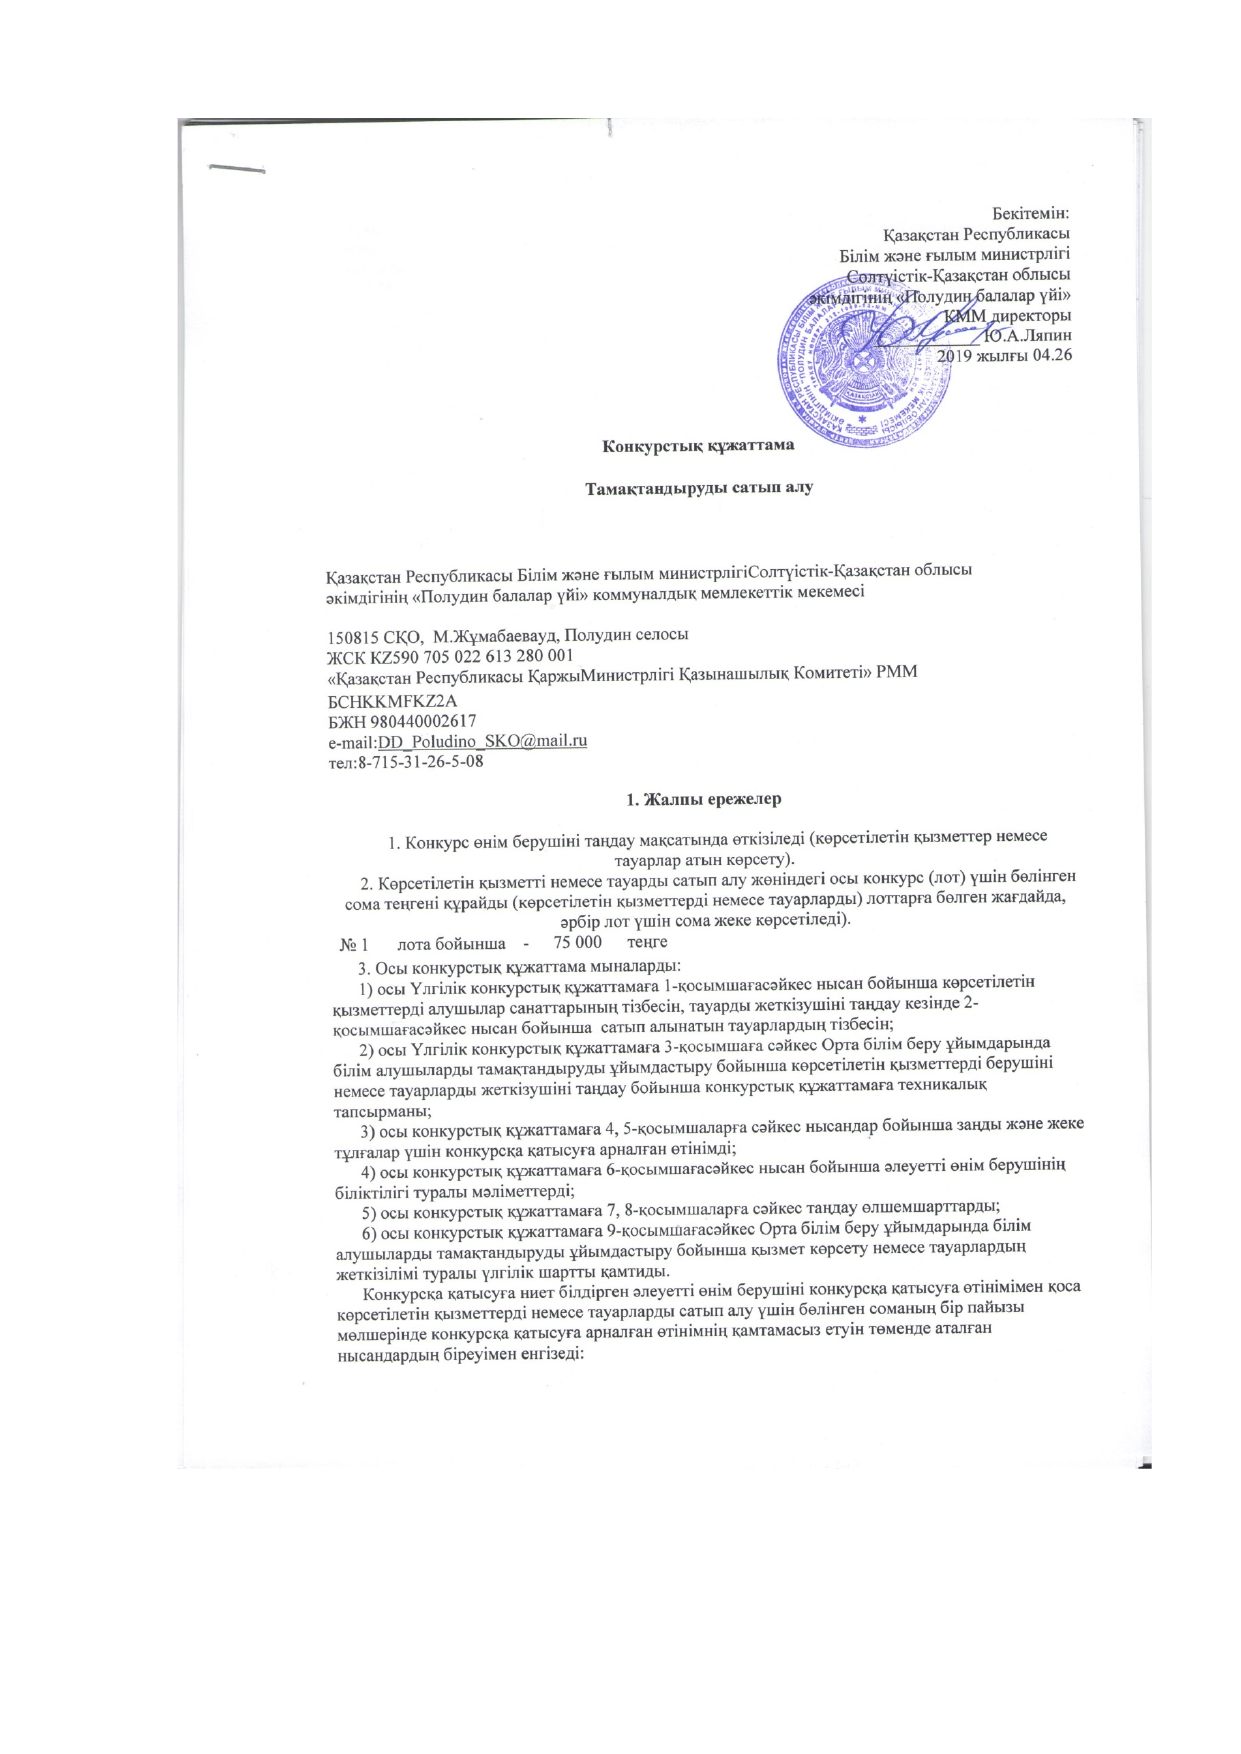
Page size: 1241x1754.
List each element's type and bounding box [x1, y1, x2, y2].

picture [177, 118, 1152, 1469]
